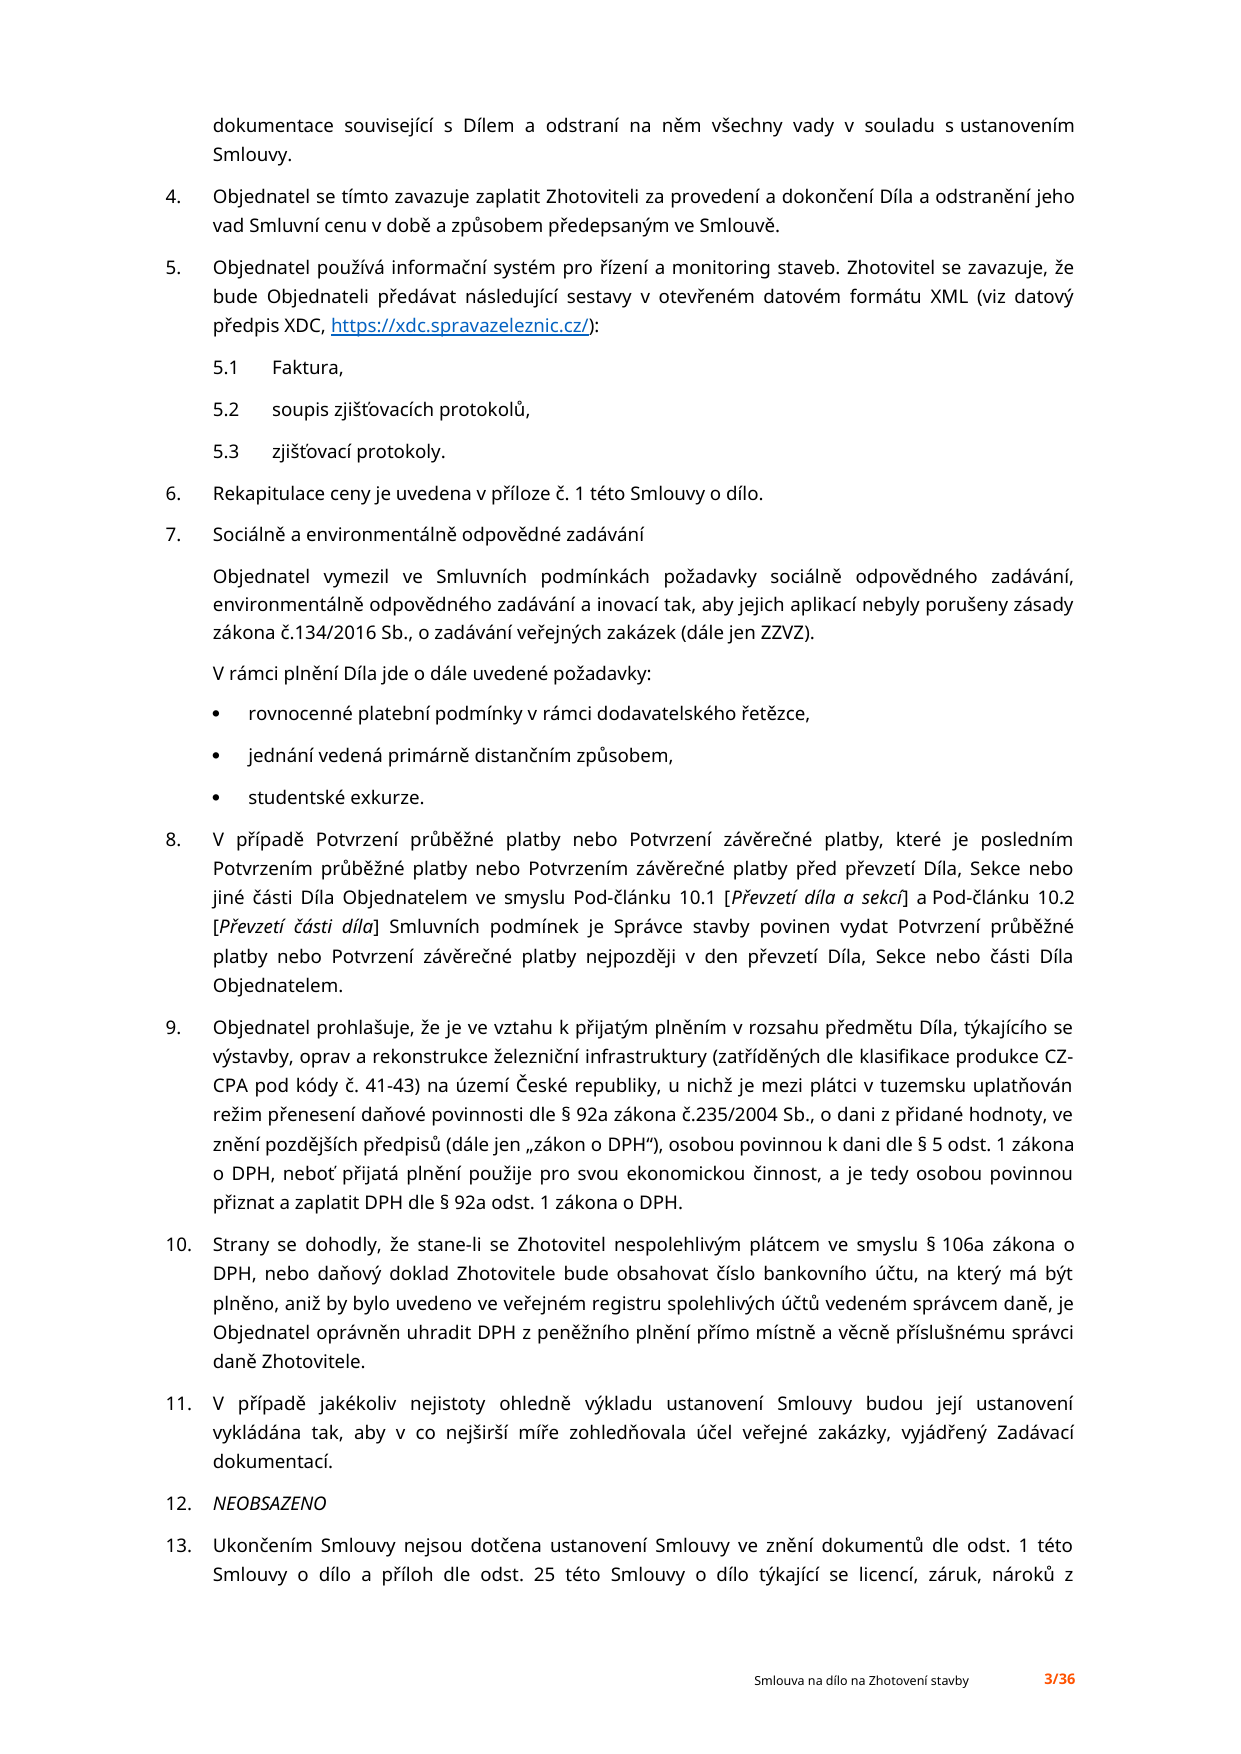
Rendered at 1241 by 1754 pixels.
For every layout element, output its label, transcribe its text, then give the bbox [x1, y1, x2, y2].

text Strany se dohodly, že stane-li se Zhotovitel nespolehlivým plátcem ve smyslu § 106a zákona o DPH, nebo daňový doklad Zhotovitele bude obsahovat číslo bankovního účtu, na který má být plněno, aniž by bylo uvedeno ve veřejném registru spolehlivých účtů vedeném správcem daně, je Objednatel oprávněn uhradit DPH z peněžního plnění přímo místně a věcně příslušnému správci daně Zhotovitele. [165, 1231, 1075, 1374]
text Objednatel se tímto zavazuje zaplatit Zhotoviteli za provedení a dokončení Díla a odstranění jeho vad Smluvní cenu v době a způsobem předepsaným ve Smlouvě. [165, 183, 1075, 238]
text studentské exkurze. [213, 784, 1075, 809]
text rovnocenné platební podmínky v rámci dodavatelského řetězce, [213, 701, 1075, 726]
text soupis zjišťovacích protokolů, [213, 396, 1075, 422]
text Faktura, [213, 354, 1075, 380]
text Sociálně a environmentálně odpovědné zadávání [165, 522, 1075, 547]
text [165, 112, 1075, 167]
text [165, 1532, 1075, 1587]
text Objednatel prohlašuje, že je ve vztahu k přijatým plněním v rozsahu předmětu Díla, týkajícího se výstavby, oprav a rekonstrukce železniční infrastruktury (zatříděných dle klasifikace produkce CZ-CPA pod kódy č. 41-43) na území České republiky, u nichž je mezi plátci v tuzemsku uplatňován režim přenesení daňové povinnosti dle § 92a zákona č.235/2004 Sb., o dani z přidané hodnoty, ve znění pozdějších předpisů (dále jen „zákon o DPH“), osobou povinnou k dani dle § 5 odst. 1 zákona o DPH, neboť přijatá plnění použije pro svou ekonomickou činnost, a je tedy osobou povinnou přiznat a zaplatit DPH dle § 92a odst. 1 zákona o DPH. [165, 1014, 1075, 1215]
text jednání vedená primárně distančním způsobem, [213, 742, 1075, 768]
text NEOBSAZENO [165, 1491, 1075, 1516]
text Objednatel používá informační systém pro řízení a monitoring staveb. Zhotovitel se zavazuje, že bude Objednateli předávat následující sestavy v otevřeném datovém formátu XML (viz datový předpis XDC, https://xdc.spravazeleznic.cz/): [165, 254, 1075, 338]
text V rámci plnění Díla jde o dále uvedené požadavky: [213, 660, 1075, 686]
text zjišťovací protokoly. [213, 438, 1075, 464]
text Objednatel vymezil ve Smluvních podmínkách požadavky sociálně odpovědného zadávání, environmentálně odpovědného zadávání a inovací tak, aby jejich aplikací nebyly porušeny zásady zákona č.134/2016 Sb., o zadávání veřejných zakázek (dále jen ZZVZ). [213, 563, 1075, 645]
text V případě jakékoliv nejistoty ohledně výkladu ustanovení Smlouvy budou její ustanovení vykládána tak, aby v co nejširší míře zohledňovala účel veřejné zakázky, vyjádřený Zadávací dokumentací. [165, 1390, 1075, 1474]
text V případě Potvrzení průběžné platby nebo Potvrzení závěrečné platby, které je posledním Potvrzením průběžné platby nebo Potvrzením závěrečné platby před převzetí Díla, Sekce nebo jiné části Díla Objednatelem ve smyslu Pod-článku 10.1 [Převzetí díla a sekcí] a Pod-článku 10.2 [Převzetí části díla] Smluvních podmínek je Správce stavby povinen vydat Potvrzení průběžné platby nebo Potvrzení závěrečné platby nejpozději v den převzetí Díla, Sekce nebo části Díla Objednatelem. [165, 826, 1075, 998]
text Rekapitulace ceny je uvedena v příloze č. 1 této Smlouvy o dílo. [165, 480, 1075, 505]
